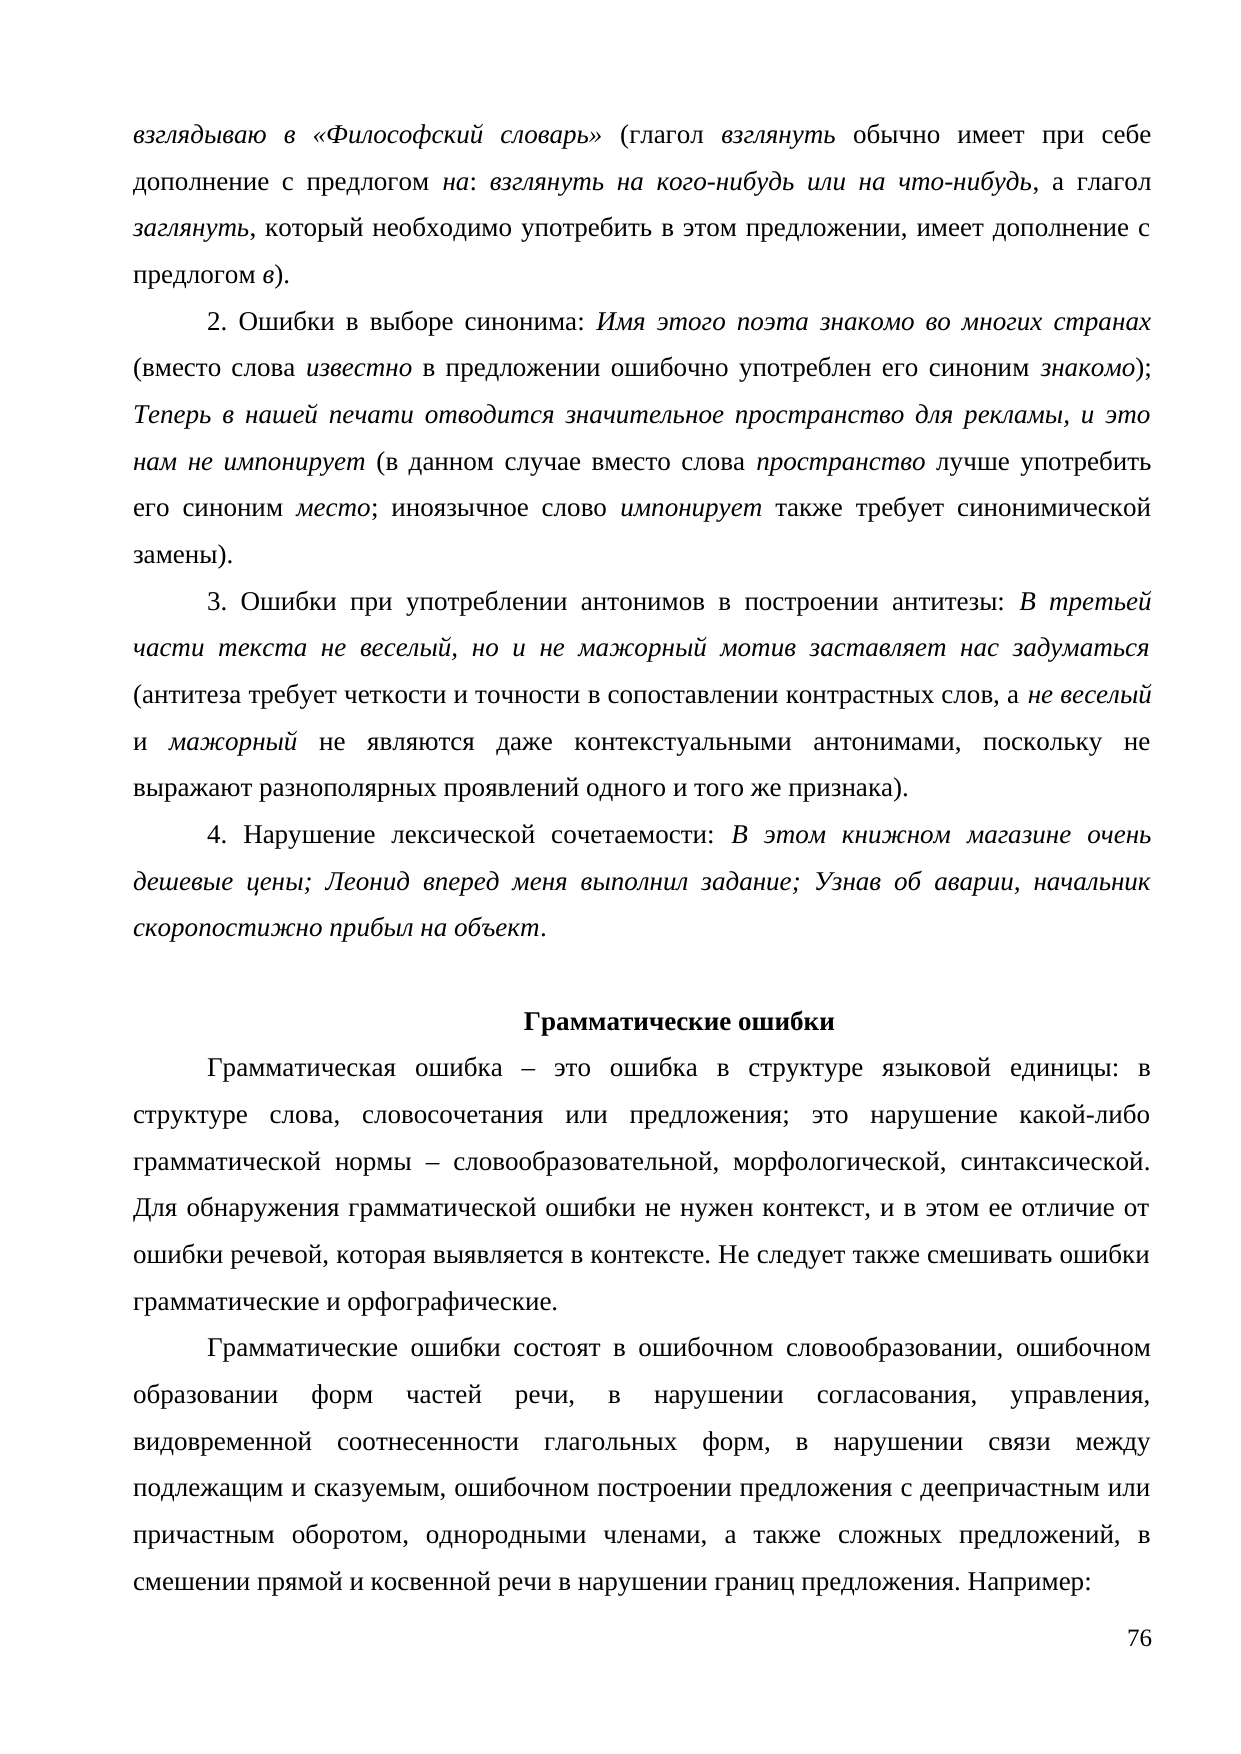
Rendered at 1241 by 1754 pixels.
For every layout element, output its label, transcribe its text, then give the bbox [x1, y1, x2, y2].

text Грамматические ошибки [133, 1005, 1152, 1036]
text 4. Нарушение лексической сочетаемости: В этом книжном магазине очень дешевые цены; Леонид вперед меня выполнил задание; Узнав об аварии, начальник скоропостижно прибыл на объект. [133, 818, 1152, 943]
text Грамматические ошибки состоят в ошибочном словообразовании, ошибочном образовании форм частей речи, в нарушении согласования, управления, видовременной соотнесенности глагольных форм, в нарушении связи между подлежащим и сказуемым, ошибочном построении предложения с деепричастным или причастным оборотом, однородными членами, а также сложных предложений, в смешении прямой и косвенной речи в нарушении границ предложения. Например: [133, 1331, 1152, 1596]
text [133, 118, 1152, 289]
text 2. Ошибки в выборе синонима: Имя этого поэта знакомо во многих странах (вместо слова известно в предложении ошибочно употреблен его синоним знакомо); Теперь в нашей печати отводится значительное пространство для рекламы, и это нам не импонирует (в данном случае вместо слова пространство лучше употребить его синоним место; иноязычное слово импонирует также требует синонимической замены). [133, 305, 1152, 569]
text Грамматическая ошибка – это ошибка в структуре языковой единицы: в структуре слова, словосочетания или предложения; это нарушение какой-либо грамматической нормы – словообразовательной, морфологической, синтаксической. Для обнаружения грамматической ошибки не нужен контекст, и в этом ее отличие от ошибки речевой, которая выявляется в контексте. Не следует также смешивать ошибки грамматические и орфографические. [133, 1051, 1152, 1316]
text 3. Ошибки при употреблении антонимов в построении антитезы: В третьей части текста не веселый, но и не мажорный мотив заставляет нас задуматься (антитеза требует четкости и точности в сопоставлении контрастных слов, а не веселый и мажорный не являются даже контекстуальными антонимами, поскольку не выражают разнополярных проявлений одного и того же признака). [133, 585, 1152, 803]
